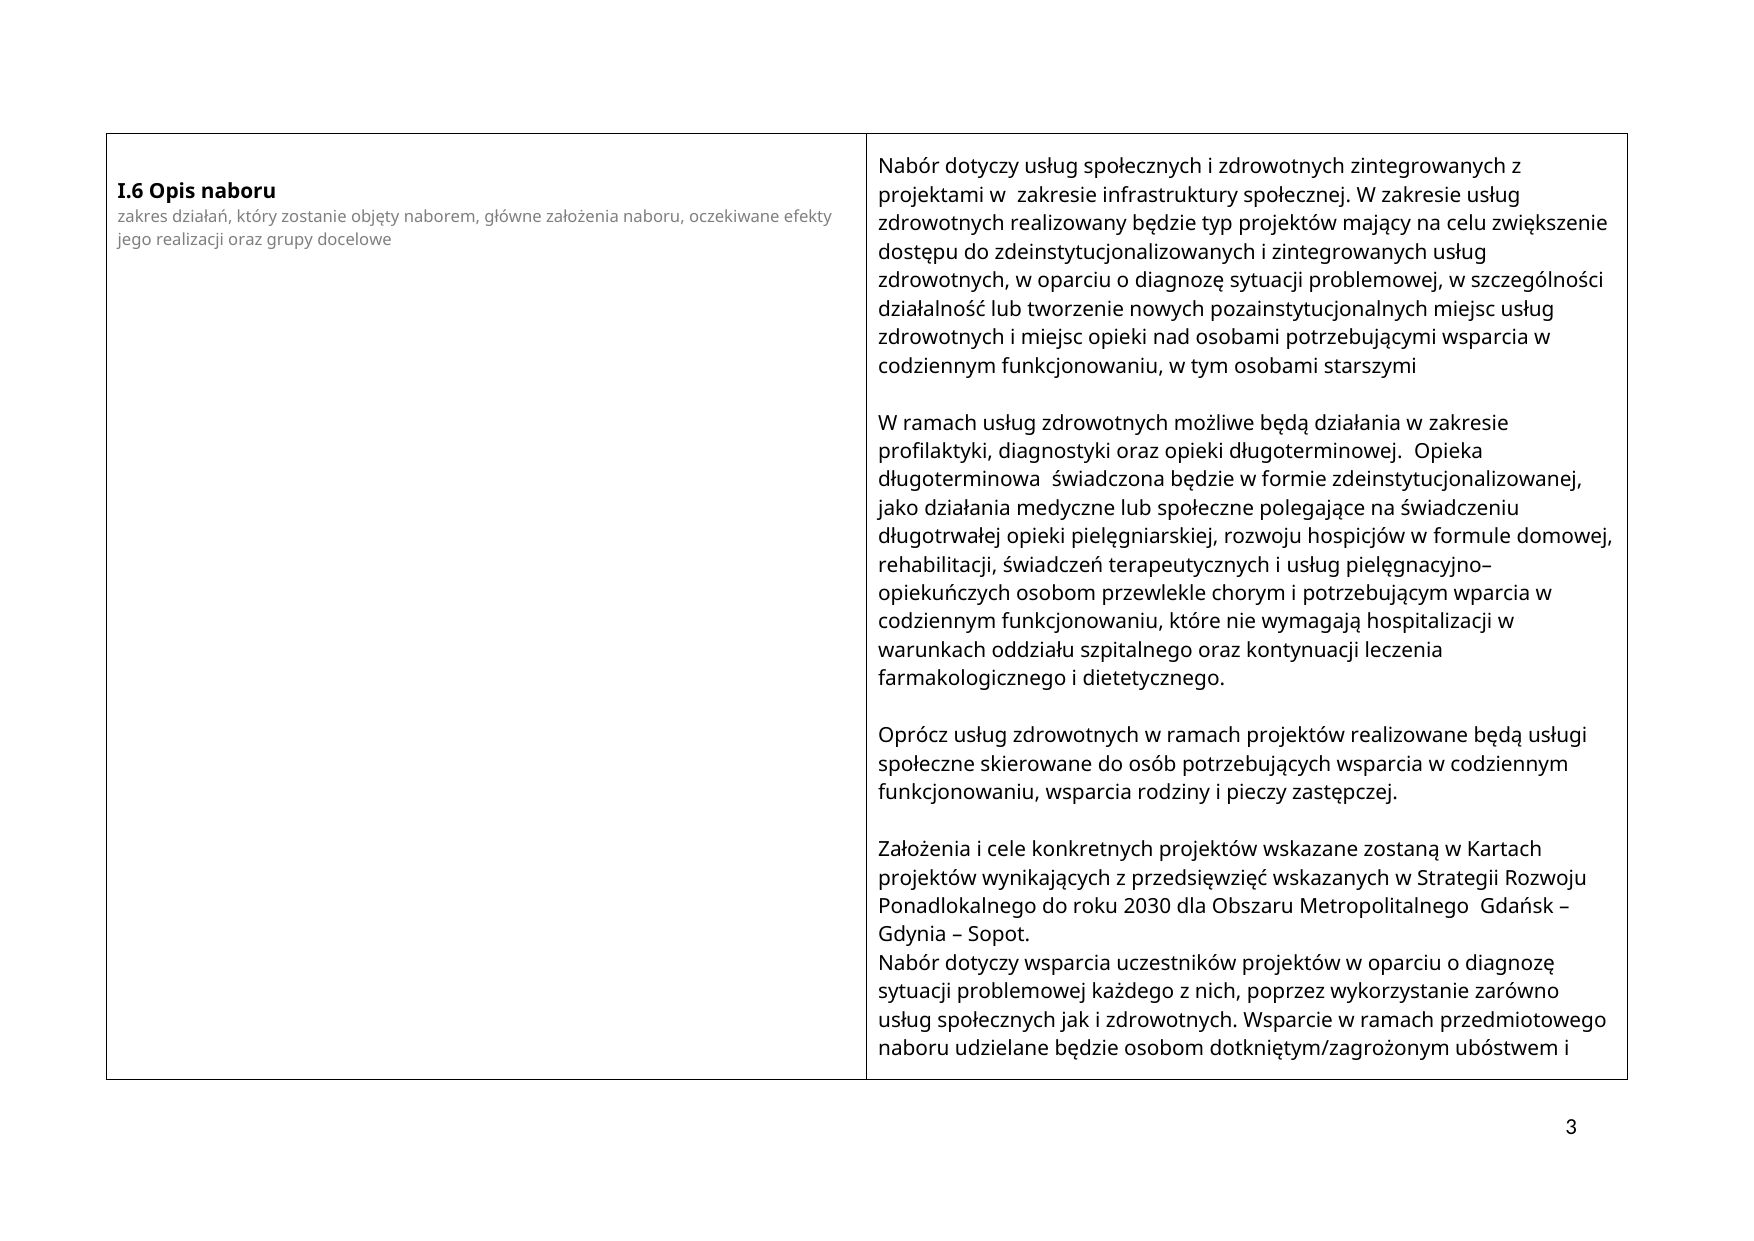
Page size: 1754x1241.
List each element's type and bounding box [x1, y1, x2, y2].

table_cell [867, 134, 1627, 1079]
table_cell [107, 134, 866, 1079]
